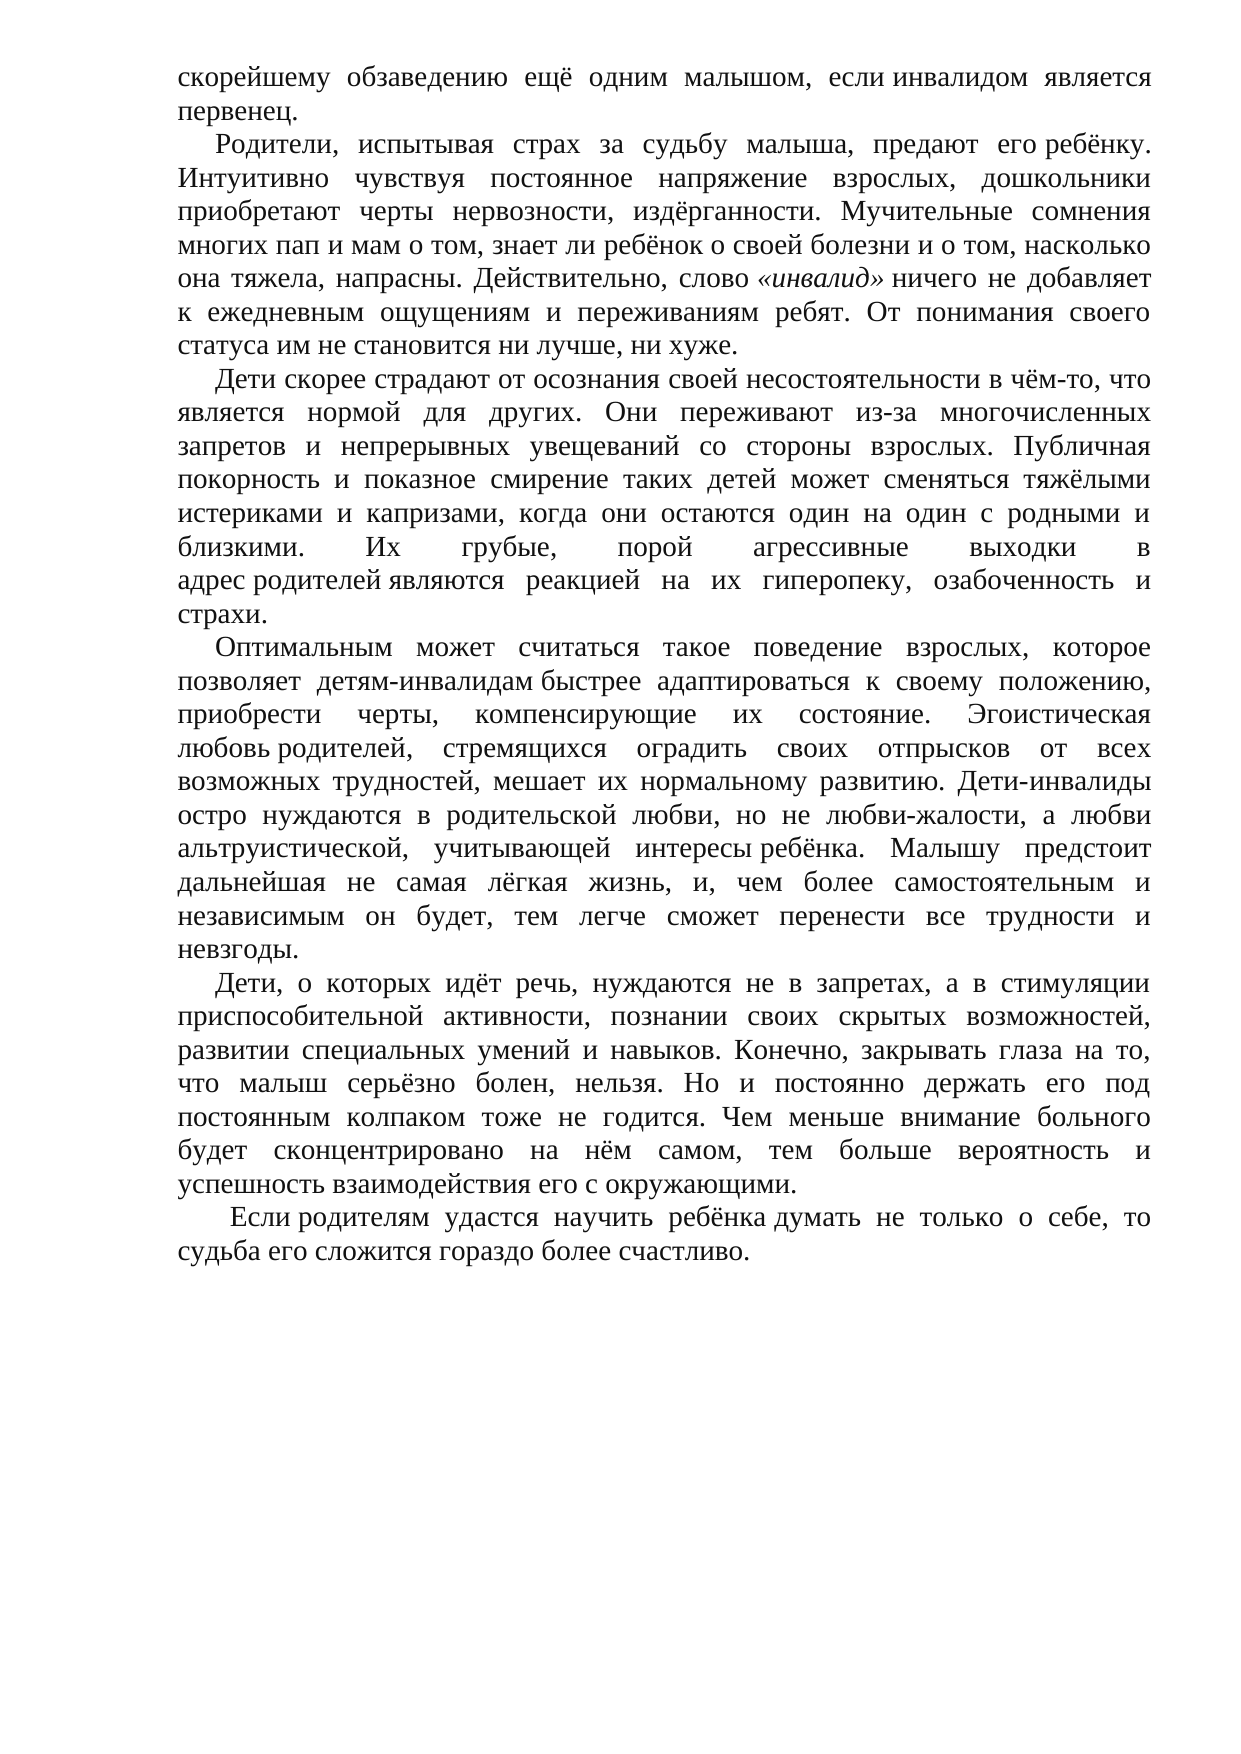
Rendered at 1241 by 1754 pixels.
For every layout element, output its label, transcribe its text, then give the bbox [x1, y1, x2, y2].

text Дети скорее страдают от осознания своей несостоятельности в чём-то, что является нормой для других. Они переживают из-за многочисленных запретов и непрерывных увещеваний со стороны взрослых. Публичная покорность и показное смирение таких детей может сменяться тяжёлыми истериками и капризами, когда они остаются один на один с родными и близкими. Их грубые, порой агрессивные выходки в адрес родителей являются реакцией на их гиперопеку, озабоченность и страхи. [177, 361, 1152, 629]
text Если родителям удастся научить ребёнка думать не только о себе, то судьба его сложится гораздо более счастливо. [177, 1199, 1152, 1267]
text Родители, испытывая страх за судьбу малыша, предают его ребёнку. Интуитивно чувствуя постоянное напряжение взрослых, дошкольники приобретают черты нервозности, издёрганности. Мучительные сомнения многих пап и мам о том, знает ли ребёнок о своей болезни и о том, насколько она тяжела, напрасны. Действительно, слово «инвалид» ничего не добавляет к ежедневным ощущениям и переживаниям ребят. От понимания своего статуса им не становится ни лучше, ни хуже. [177, 126, 1152, 361]
text Дети, о которых идёт речь, нуждаются не в запретах, а в стимуляции приспособительной активности, познании своих скрытых возможностей, развитии специальных умений и навыков. Конечно, закрывать глаза на то, что малыш серьёзно болен, нельзя. Но и постоянно держать его под постоянным колпаком тоже не годится. Чем меньше внимание больного будет сконцентрировано на нём самом, тем больше вероятность и успешность взаимодействия его с окружающими. [177, 965, 1152, 1199]
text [177, 59, 1152, 126]
text Оптимальным может считаться такое поведение взрослых, которое позволяет детям-инвалидам быстрее адаптироваться к своему положению, приобрести черты, компенсирующие их состояние. Эгоистическая любовь родителей, стремящихся оградить своих отпрысков от всех возможных трудностей, мешает их нормальному развитию. Дети-инвалиды остро нуждаются в родительской любви, но не любви-жалости, а любви альтруистической, учитывающей интересы ребёнка. Малышу предстоит дальнейшая не самая лёгкая жизнь, и, чем более самостоятельным и независимым он будет, тем легче сможет перенести все трудности и невзгоды. [177, 629, 1152, 965]
